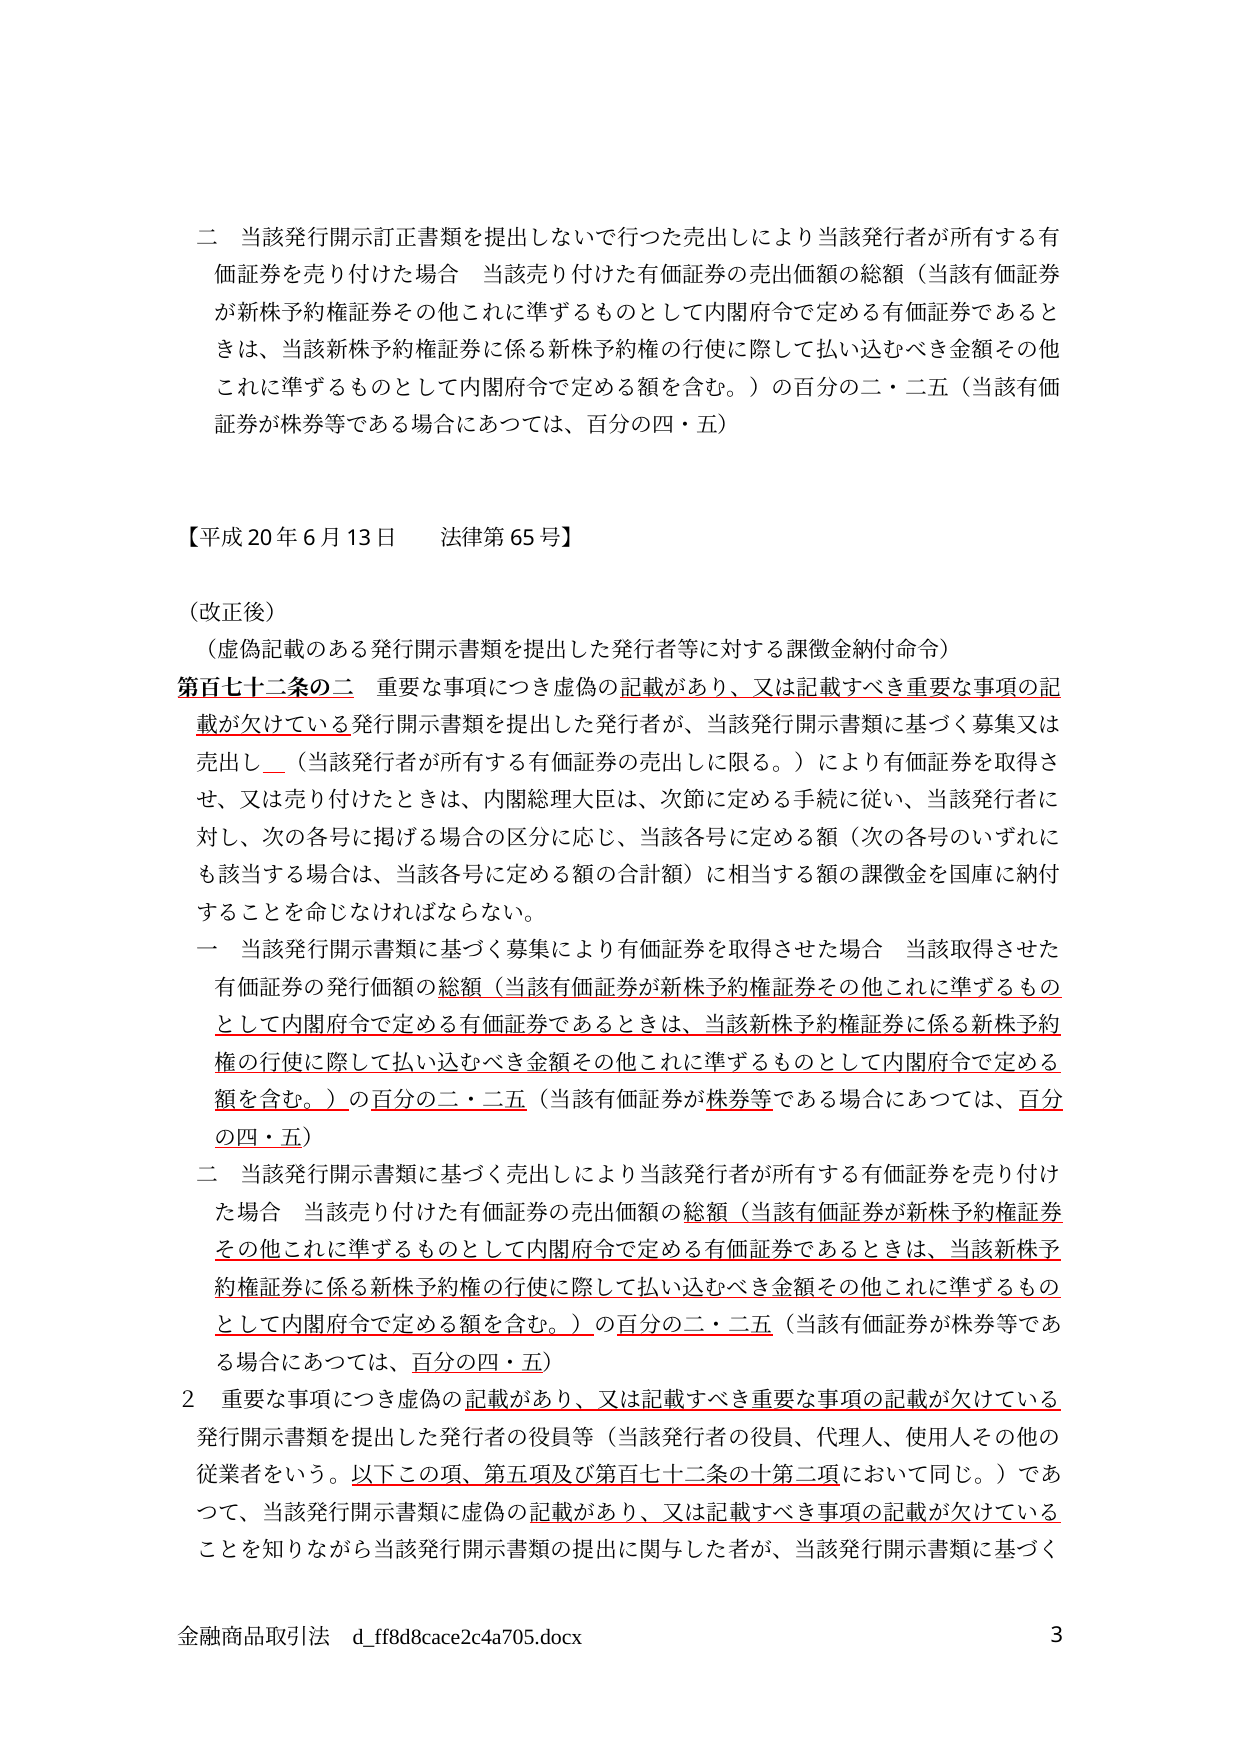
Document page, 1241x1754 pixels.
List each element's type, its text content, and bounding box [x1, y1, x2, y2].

text 一 当該発行開示書類に基づく募集により有価証券を取得させた場合 当該取得させた有価証券の発行価額の総額（当該有価証券が新株予約権証券その他これに準ずるものとして内閣府令で定める有価証券であるときは、当該新株予約権証券に係る新株予約権の行使に際して払い込むべき金額その他これに準ずるものとして内閣府令で定める額を含む。）の百分の二・二五（当該有価証券が株券等である場合にあつては、百分の四・五） [196, 929, 1063, 1154]
text 二 当該発行開示書類に基づく売出しにより当該発行者が所有する有価証券を売り付けた場合 当該売り付けた有価証券の売出価額の総額（当該有価証券が新株予約権証券その他これに準ずるものとして内閣府令で定める有価証券であるときは、当該新株予約権証券に係る新株予約権の行使に際して払い込むべき金額その他これに準ずるものとして内閣府令で定める額を含む。）の百分の二・二五（当該有価証券が株券等である場合にあつては、百分の四・五） [196, 1154, 1063, 1379]
text 【平成20年6月13日 法律第65号】 [177, 517, 1063, 554]
text （虚偽記載のある発行開示書類を提出した発行者等に対する課徴金納付命令） [196, 629, 1063, 667]
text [177, 1379, 1063, 1567]
text （改正後） [177, 592, 1063, 629]
text 二 当該発行開示訂正書類を提出しないで行つた売出しにより当該発行者が所有する有価証券を売り付けた場合 当該売り付けた有価証券の売出価額の総額（当該有価証券が新株予約権証券その他これに準ずるものとして内閣府令で定める有価証券であるときは、当該新株予約権証券に係る新株予約権の行使に際して払い込むべき金額その他これに準ずるものとして内閣府令で定める額を含む。）の百分の二・二五（当該有価証券が株券等である場合にあつては、百分の四・五） [196, 217, 1063, 442]
text 第百七十二条の二 重要な事項につき虚偽の記載があり、又は記載すべき重要な事項の記載が欠けている発行開示書類を提出した発行者が、当該発行開示書類に基づく募集又は売出し （当該発行者が所有する有価証券の売出しに限る。）により有価証券を取得させ、又は売り付けたときは、内閣総理大臣は、次節に定める手続に従い、当該発行者に対し、次の各号に掲げる場合の区分に応じ、当該各号に定める額（次の各号のいずれにも該当する場合は、当該各号に定める額の合計額）に相当する額の課徴金を国庫に納付することを命じなければならない。 [177, 667, 1063, 929]
